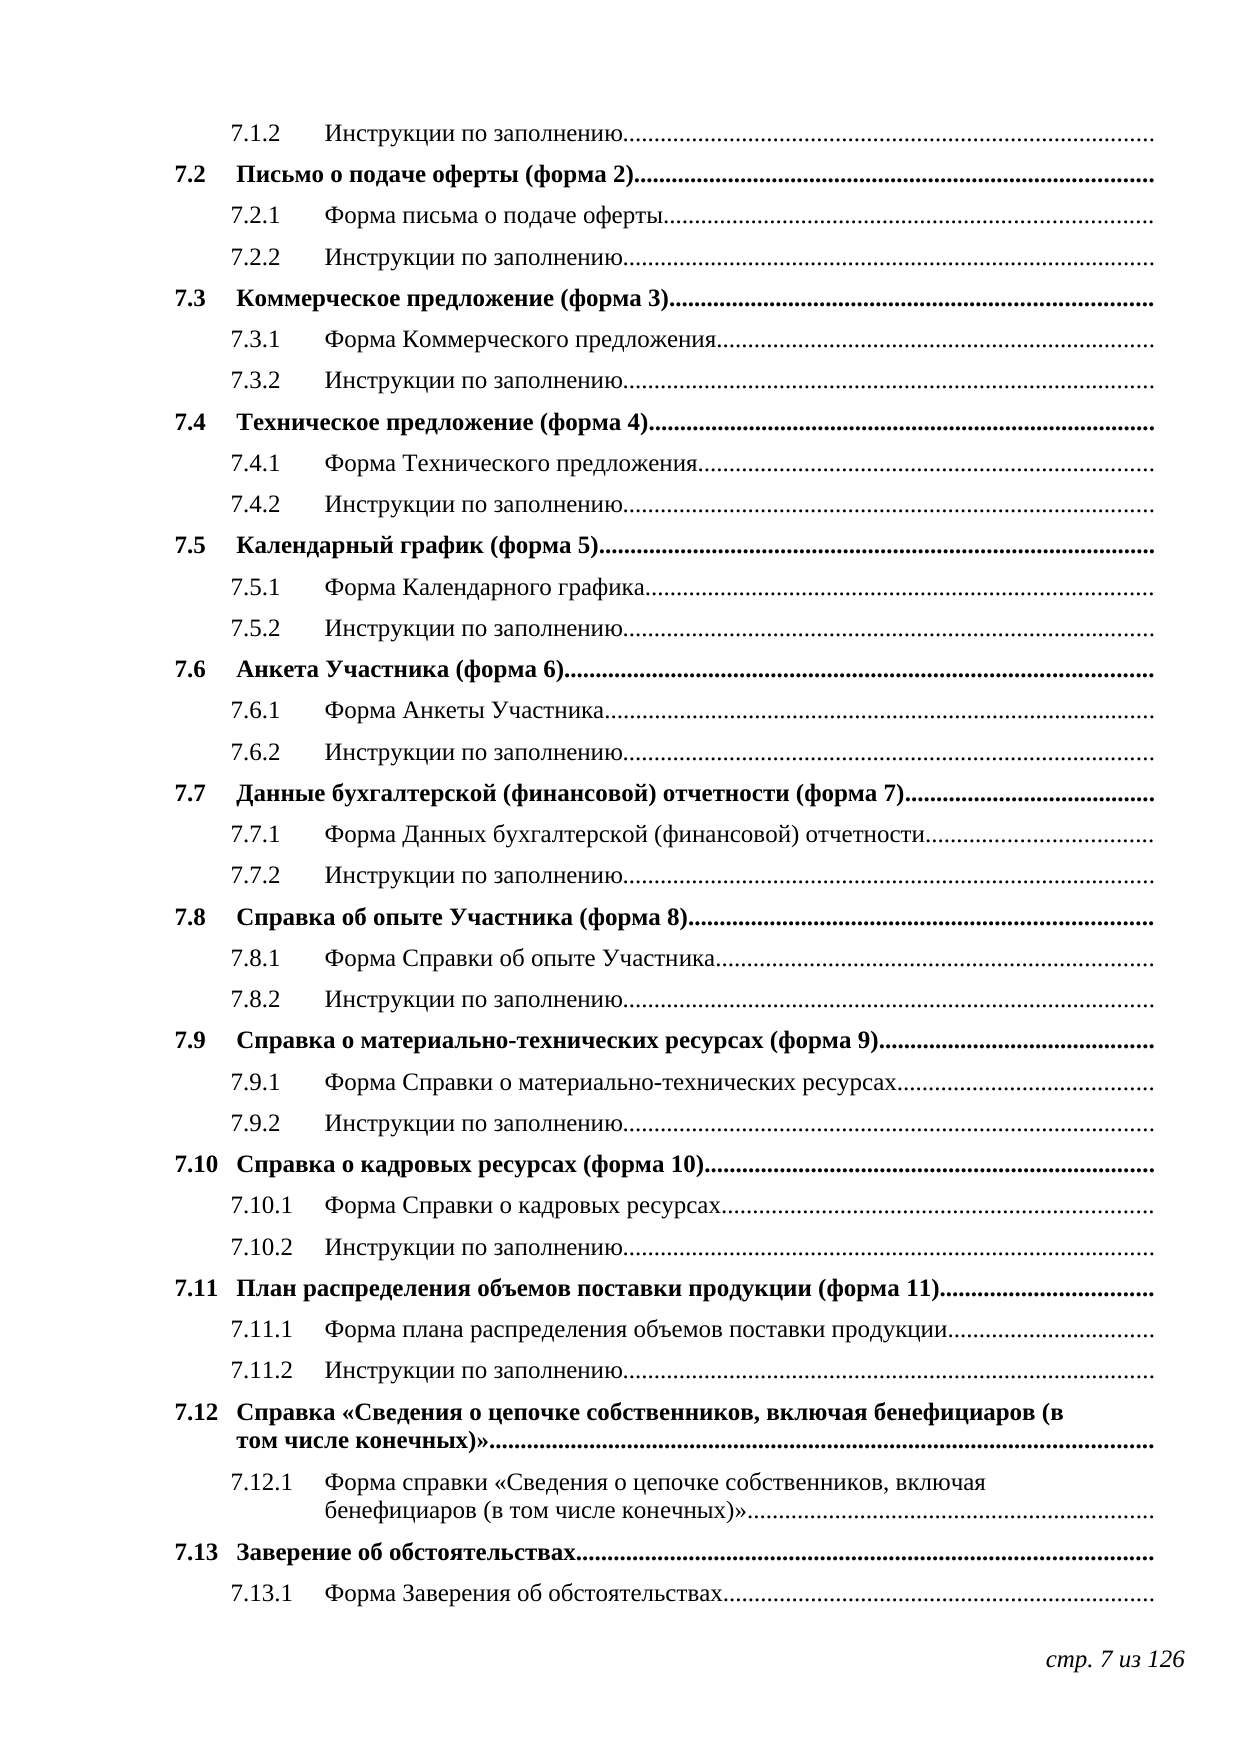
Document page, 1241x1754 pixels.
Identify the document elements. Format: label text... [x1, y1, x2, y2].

text 7.11.1 Форма плана распределения объемов поставки продукции 85 [230, 1314, 1063, 1343]
text 7.2.2 Инструкции по заполнению 61 [230, 242, 1063, 271]
text 7.6.1 Форма Анкеты Участника 69 [230, 696, 1063, 724]
text 7.5 Календарный график (форма 5) 67 [174, 531, 1093, 559]
text 7.1.2 Инструкции по заполнению 56 [230, 118, 1063, 147]
text 7.3.2 Инструкции по заполнению 64 [230, 366, 1063, 394]
text 7.5.2 Инструкции по заполнению 68 [230, 613, 1063, 642]
text 7.11 План распределения объемов поставки продукции (форма 11) 85 [174, 1273, 1093, 1302]
text 7.3.1 Форма Коммерческого предложения 62 [230, 324, 1063, 353]
text 7.6 Анкета Участника (форма 6) 69 [174, 654, 1093, 683]
text 7.8.1 Форма Справки об опыте Участника 76 [230, 943, 1063, 972]
text 7.9 Справка о материально-технических ресурсах (форма 9) 80 [174, 1026, 1093, 1054]
text 7.9.1 Форма Справки о материально-технических ресурсах 80 [230, 1067, 1063, 1096]
text 7.7 Данные бухгалтерской (финансовой) отчетности (форма 7) 72 [174, 778, 1093, 807]
text 7.8 Справка об опыте Участника (форма 8) 76 [174, 902, 1093, 931]
text 7.3 Коммерческое предложение (форма 3) 62 [174, 283, 1093, 312]
text 7.10 Справка о кадровых ресурсах (форма 10) 82 [174, 1149, 1093, 1178]
text 7.4 Техническое предложение (форма 4) 65 [174, 407, 1093, 436]
text 7.11.2 Инструкции по заполнению 86 [230, 1356, 1063, 1384]
text 7.7.2 Инструкции по заполнению 75 [230, 861, 1063, 889]
text 7.2 Письмо о подаче оферты (форма 2) 57 [174, 159, 1093, 188]
text 7.2.1 Форма письма о подаче оферты 57 [230, 201, 1063, 229]
text 7.8.2 Инструкции по заполнению 79 [230, 984, 1063, 1013]
text 7.13.1 Форма Заверения об обстоятельствах 95 [230, 1578, 1063, 1607]
text 7.5.1 Форма Календарного графика 67 [230, 572, 1063, 601]
text 7.13 Заверение об обстоятельствах 95 [174, 1537, 1093, 1566]
text 7.10.1 Форма Справки о кадровых ресурсах 82 [230, 1191, 1063, 1219]
text 7.4.2 Инструкции по заполнению 66 [230, 489, 1063, 518]
text 7.4.1 Форма Технического предложения 65 [230, 448, 1063, 477]
text 7.9.2 Инструкции по заполнению 81 [230, 1108, 1063, 1137]
text 7.12 Справка «Сведения о цепочке собственников, включая бенефициаров (в том числе конечных)» 87 [174, 1397, 1093, 1454]
text 7.7.1 Форма Данных бухгалтерской (финансовой) отчетности 72 [230, 819, 1063, 848]
text 7.12.1 Форма справки «Сведения о цепочке собственников, включая бенефициаров (в том числе конечных)» 87 [230, 1467, 1063, 1524]
text 7.10.2 Инструкции по заполнению 84 [230, 1232, 1063, 1261]
text 7.6.2 Инструкции по заполнению 71 [230, 737, 1063, 766]
